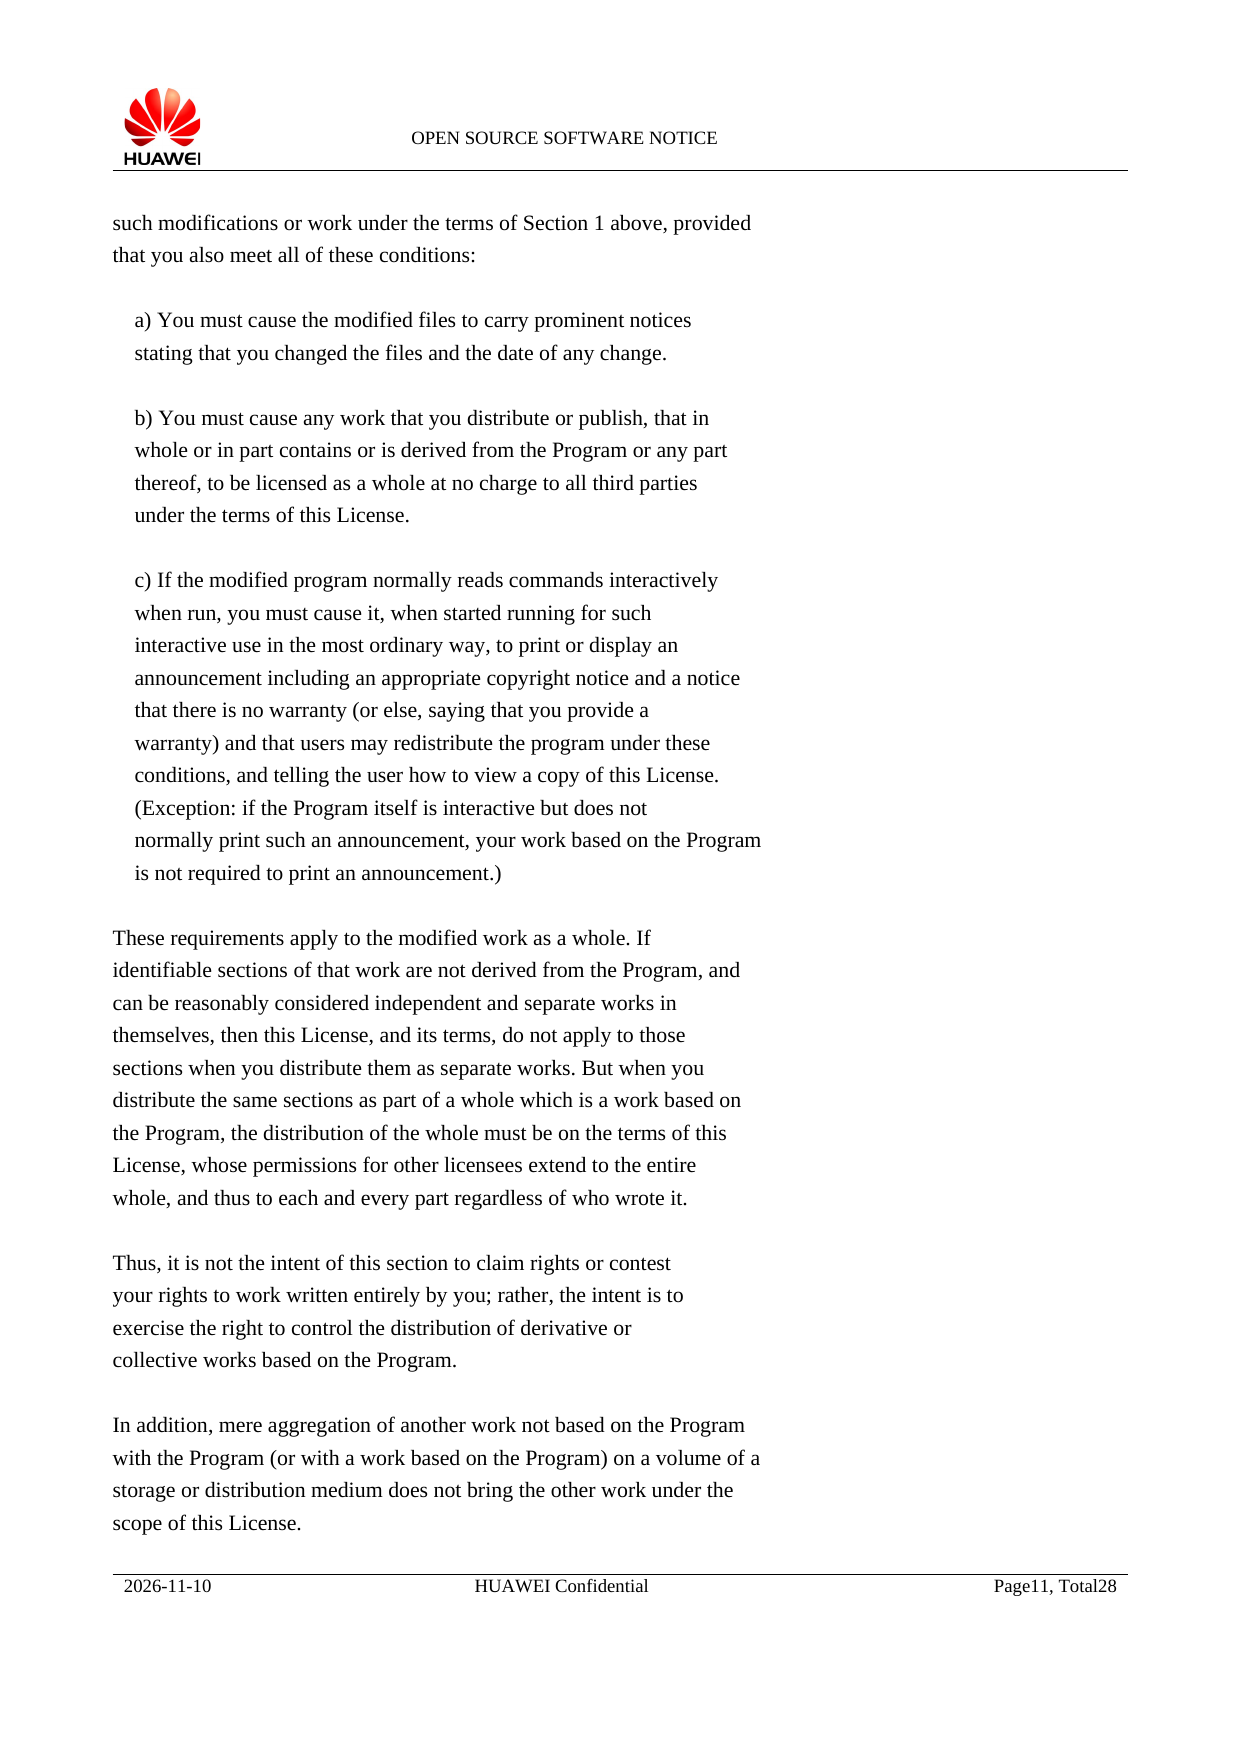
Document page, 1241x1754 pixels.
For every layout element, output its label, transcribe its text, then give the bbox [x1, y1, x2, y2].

picture [124, 88, 201, 165]
